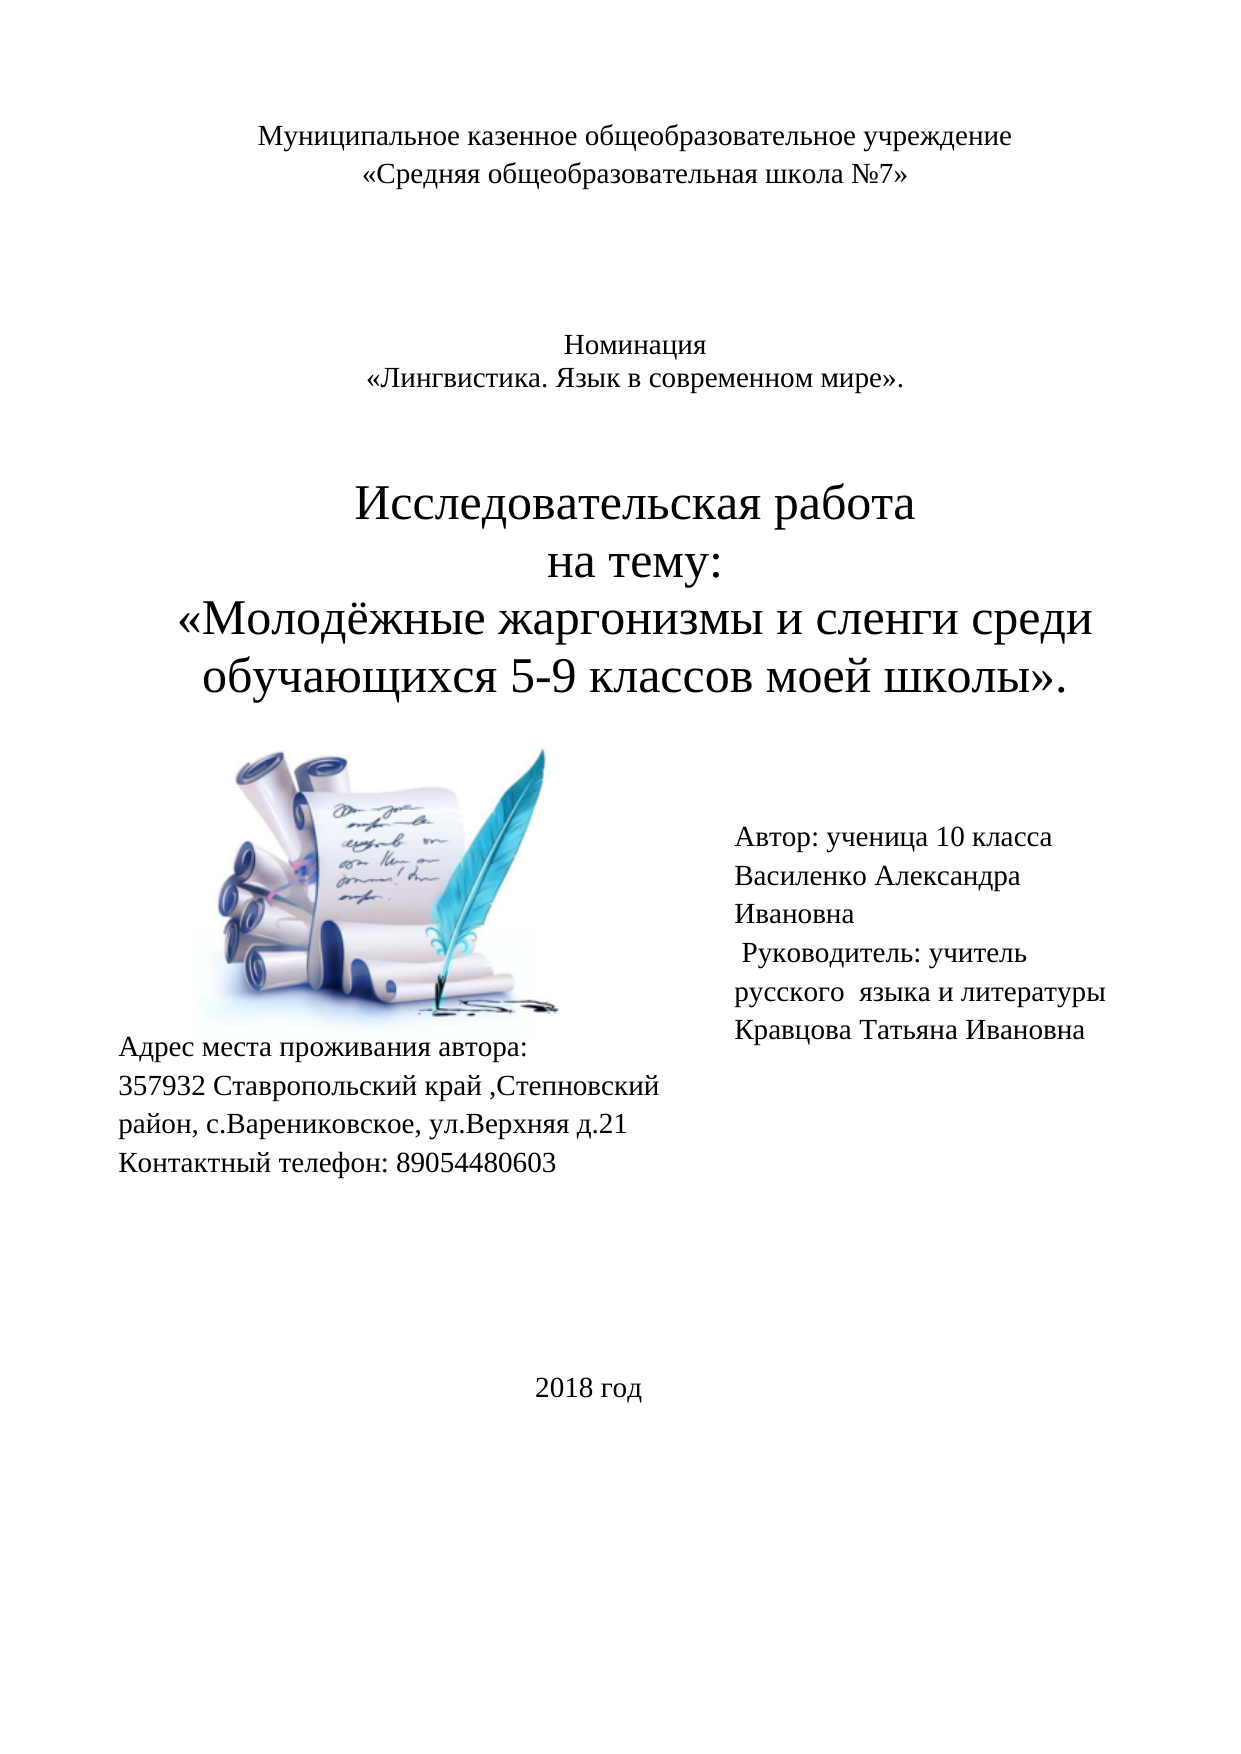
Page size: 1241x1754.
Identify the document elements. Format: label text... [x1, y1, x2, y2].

text «Молодёжные жаргонизмы и сленги среди обучающихся 5-9 классов моей школы». [118, 588, 1152, 703]
text Исследовательская работа [118, 473, 1152, 531]
text на тему: [118, 531, 1152, 588]
text Номинация [118, 327, 1152, 361]
text Муниципальное казенное общеобразовательное учреждение [118, 118, 1152, 152]
text «Средняя общеобразовательная школа №7» [118, 157, 1152, 190]
text «Лингвистика. Язык в современном мире». [118, 361, 1152, 394]
table_header Адрес места проживания автора: 357932 Ставропольский край ,Степновский район, с.Варениковское, ул.Верхняя д.21 Контактный телефон: 89054480603 2018 год [107, 1030, 749, 1447]
table_header Автор: ученица 10 класса Василенко Александра Ивановна Руководитель: учитель русского языка и литературы Кравцова Татьяна Ивановна [723, 820, 1133, 1144]
